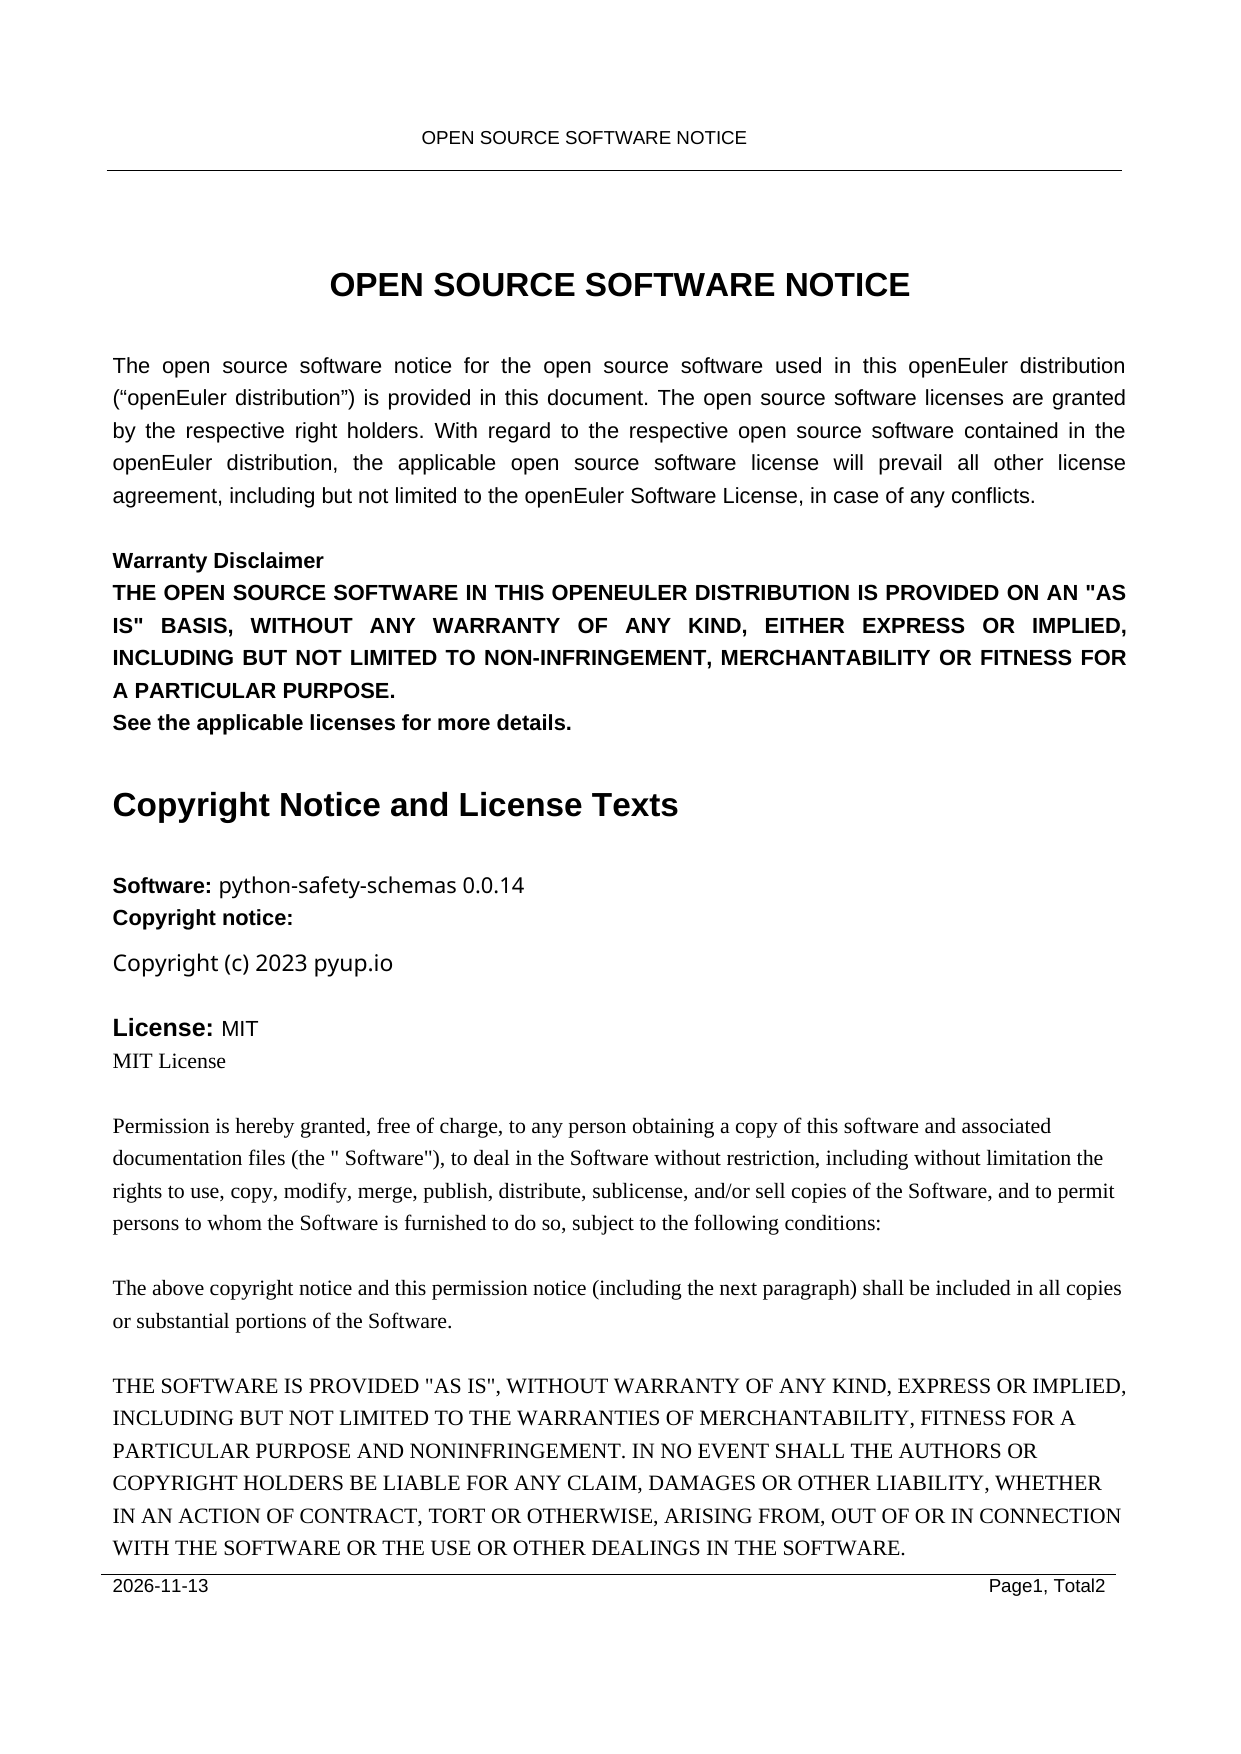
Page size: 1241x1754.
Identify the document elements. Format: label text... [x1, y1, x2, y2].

text License: MIT [112, 1012, 1128, 1044]
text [112, 1044, 1128, 1564]
text THE OPEN SOURCE SOFTWARE IN THIS OPENEULER DISTRIBUTION IS PROVIDED ON AN "AS IS" BASIS, WITHOUT ANY WARRANTY OF ANY KIND, EITHER EXPRESS OR IMPLIED, INCLUDING BUT NOT LIMITED TO NON-INFRINGEMENT, MERCHANTABILITY OR FITNESS FOR A PARTICULAR PURPOSE. See the applicable licenses for more details. [112, 576, 1128, 739]
text Copyright Notice and License Texts [112, 771, 1128, 836]
text OPEN SOURCE SOFTWARE NOTICE [112, 251, 1128, 316]
text Warranty Disclaimer [112, 544, 1128, 576]
title Software: python-safety-schemas 0.0.14 [112, 869, 1128, 901]
text Copyright (c) 2023 pyup.io [112, 947, 1128, 1012]
text The open source software notice for the open source software used in this openEuler distribution (“openEuler distribution”) is provided in this document. The open source software licenses are granted by the respective right holders. With regard to the respective open source software contained in the openEuler distribution, the applicable open source software license will prevail all other license agreement, including but not limited to the openEuler Software License, in case of any conflicts. [112, 349, 1128, 511]
text Copyright notice: [112, 901, 1128, 934]
